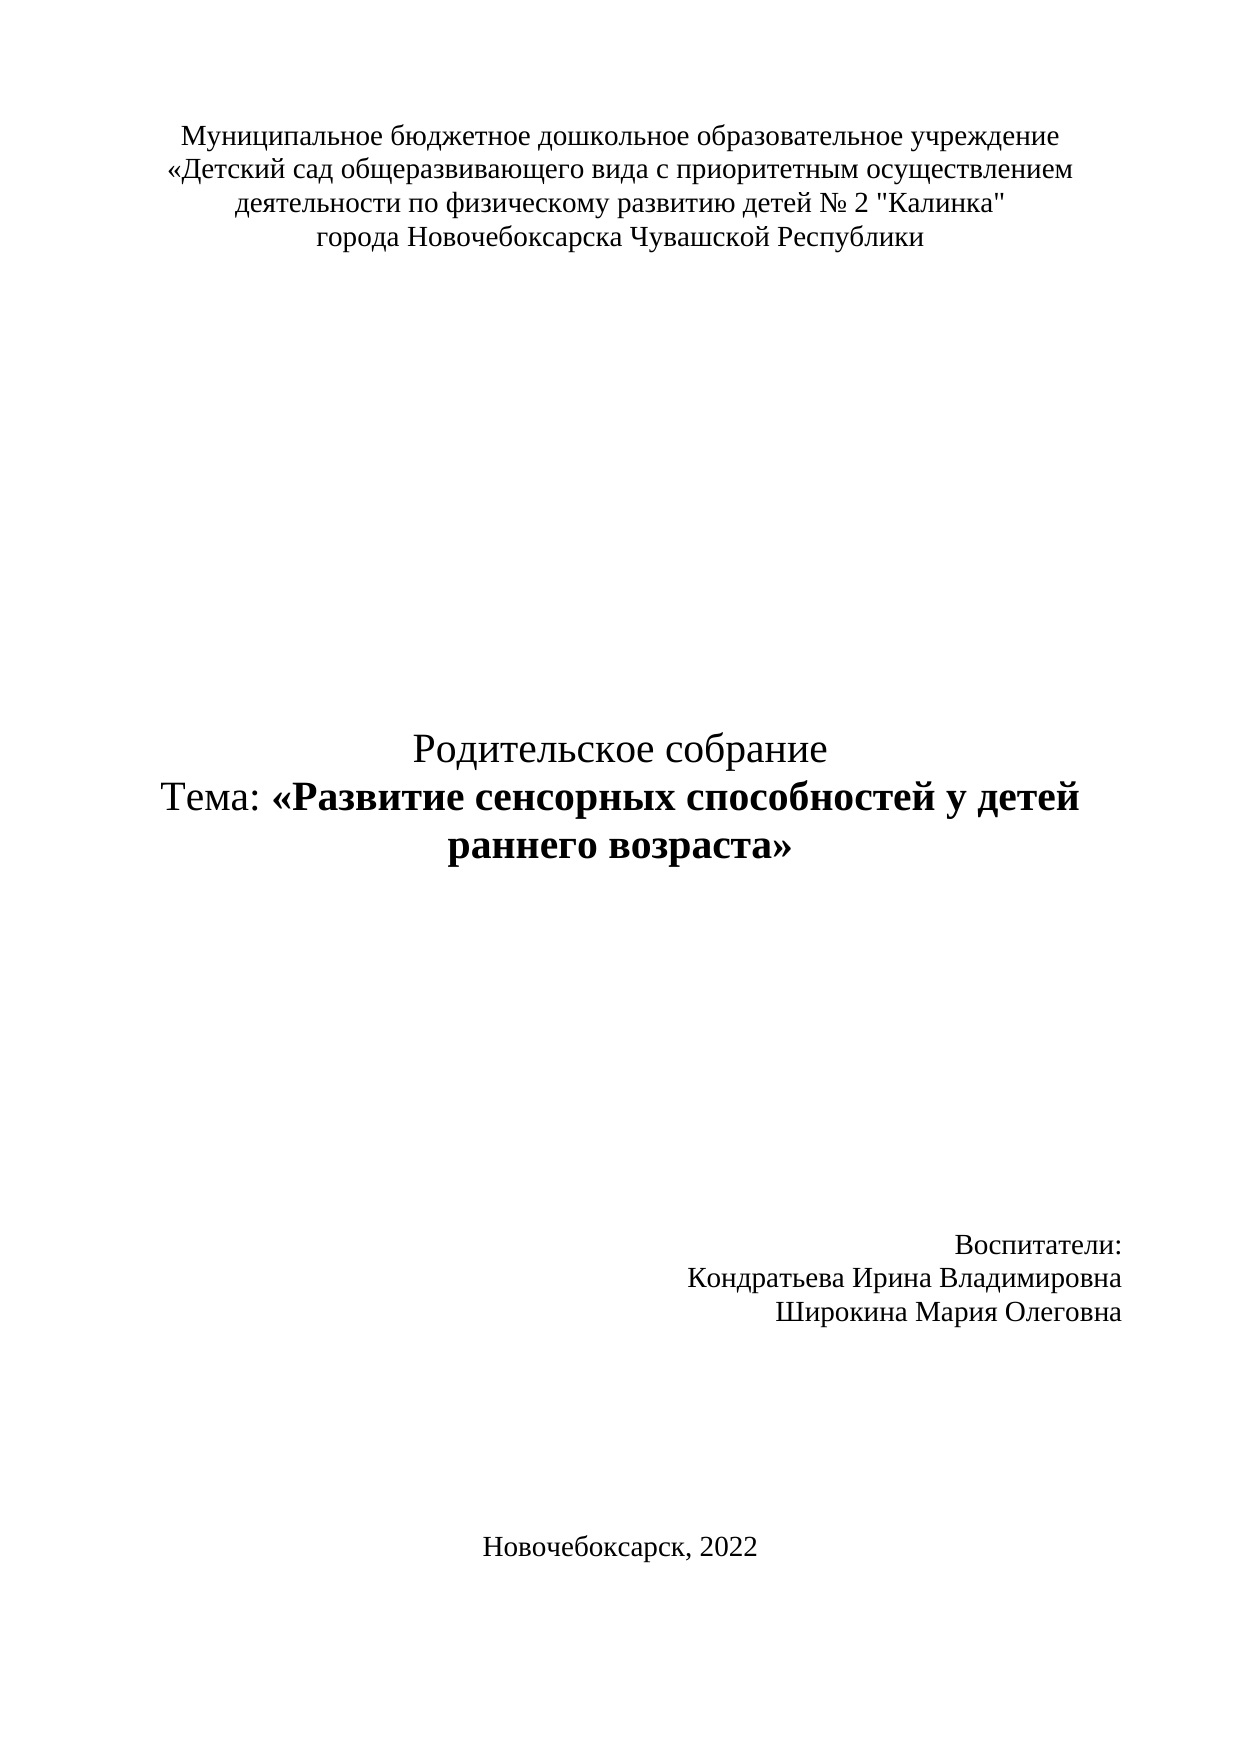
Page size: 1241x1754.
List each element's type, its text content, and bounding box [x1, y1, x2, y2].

text «Детский сад общеразвивающего вида с приоритетным осуществлением [118, 152, 1122, 185]
text раннего возраста» [118, 820, 1122, 868]
text Родительское собрание [118, 724, 1122, 772]
text Тема: «Развитие сенсорных способностей у детей [118, 772, 1122, 820]
text Широкина Мария Олеговна [118, 1294, 1122, 1328]
text города Новочебоксарска Чувашской Республики [118, 219, 1122, 252]
text Муниципальное бюджетное дошкольное образовательное учреждение [118, 118, 1122, 152]
text Новочебоксарск, 2022 [118, 1529, 1122, 1562]
text Кондратьева Ирина Владимировна [118, 1261, 1122, 1294]
text деятельности по физическому развитию детей № 2 "Калинка" [118, 185, 1122, 219]
text Воспитатели: [118, 1227, 1122, 1261]
